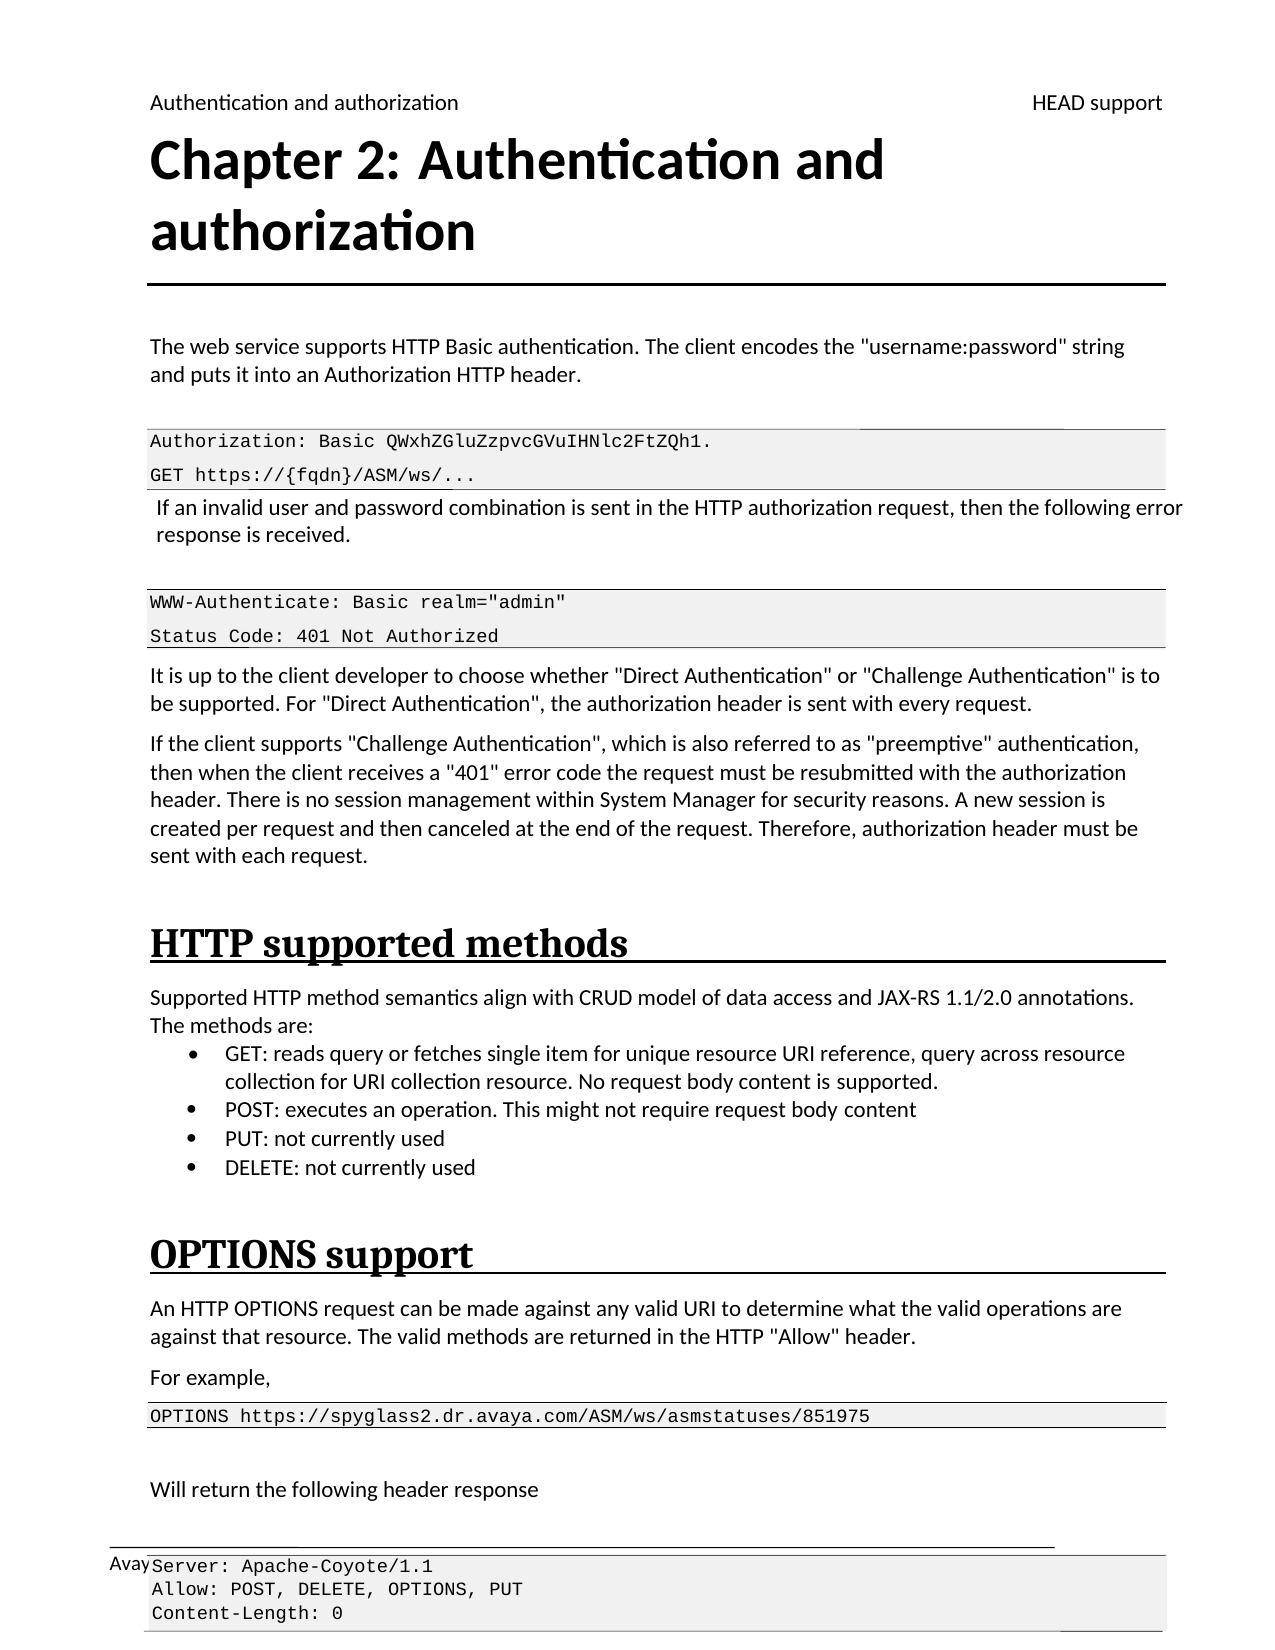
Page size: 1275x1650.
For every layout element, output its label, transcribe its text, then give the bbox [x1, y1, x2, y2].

text If the client supports "Challenge Authentication", which is also referred to as "preemptive" authentication, then when the client receives a "401" error code the request must be resubmitted with the authorization header. There is no session management within System Manager for security reasons. A new session is created per request and then canceled at the end of the request. Therefore, authorization header must be sent with each request. [150, 729, 1144, 870]
text An HTTP OPTIONS request can be made against any valid URI to determine what the valid operations are against that resource. The valid methods are returned in the HTTP "Allow" header. [150, 1294, 1126, 1350]
text Will return the following header response [150, 1476, 1185, 1504]
text Supported HTTP method semantics align with CRUD model of data access and JAX-RS 1.1/2.0 annotations. The methods are: [150, 983, 1138, 1039]
list POST: executes an operation. This might not require request body content [187, 1095, 1185, 1123]
text If an invalid user and password combination is sent in the HTTP authorization request, then the following error response is received. [156, 493, 1185, 549]
subtitle HTTP supported methods [150, 920, 1185, 968]
list DELETE: not currently used [187, 1152, 1185, 1181]
text The web service supports HTTP Basic authentication. The client encodes the "username:password" string and puts it into an Authorization HTTP header. [150, 332, 1128, 388]
text For example, [150, 1363, 1185, 1391]
subtitle Chapter 2: Authentication and authorization [150, 123, 1185, 265]
list GET: reads query or fetches single item for unique resource URI reference, query across resource collection for URI collection resource. No request body content is supported. [187, 1039, 1132, 1095]
subtitle OPTIONS support [150, 1231, 1185, 1279]
text It is up to the client developer to choose whether "Direct Authentication" or "Challenge Authentication" is to be supported. For "Direct Authentication", the authorization header is sent with every request. [150, 661, 1164, 717]
list PUT: not currently used [187, 1123, 1185, 1152]
